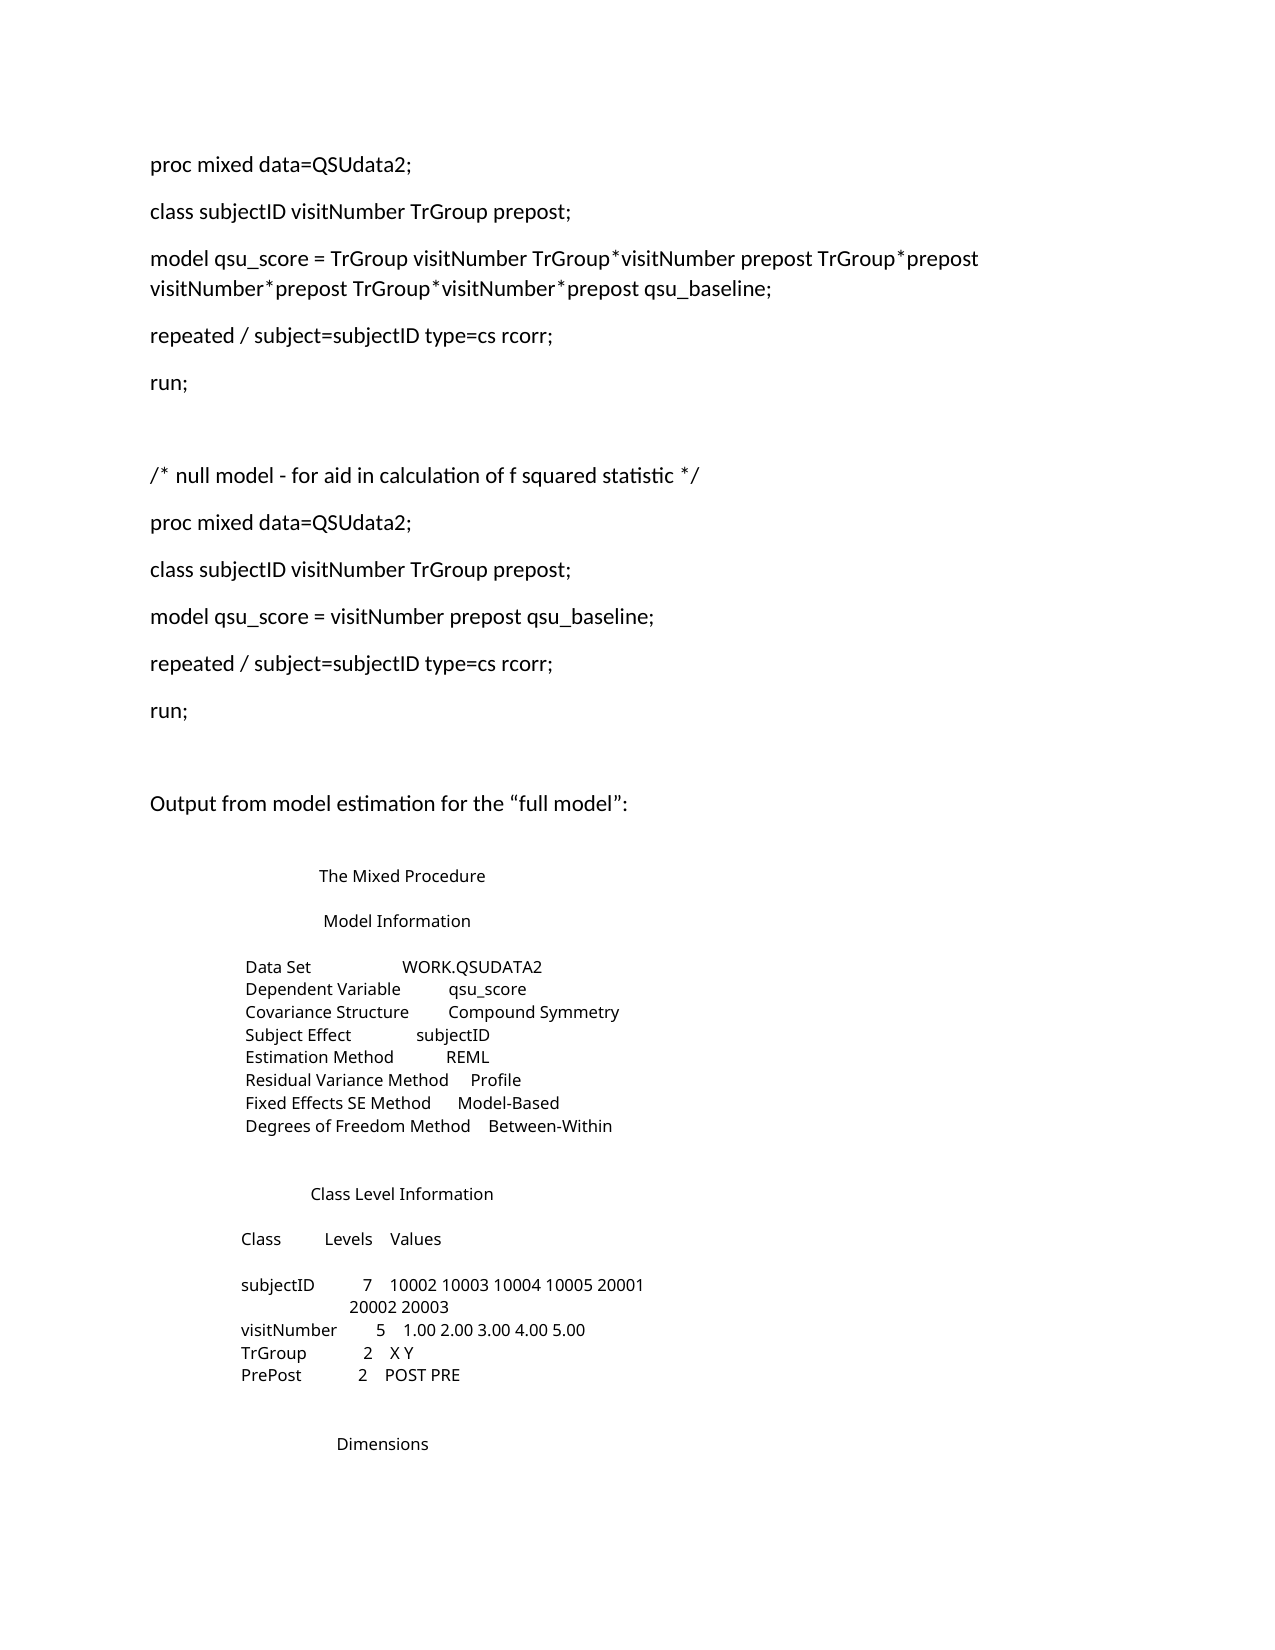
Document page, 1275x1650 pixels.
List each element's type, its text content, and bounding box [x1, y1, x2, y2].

text model qsu_score = visitNumber prepost qsu_baseline; [150, 602, 1125, 630]
text repeated / subject=subjectID type=cs rcorr; [150, 321, 1125, 349]
text Subject Effect subjectID [150, 1023, 1125, 1046]
text run; [150, 696, 1125, 724]
text class subjectID visitNumber TrGroup prepost; [150, 197, 1125, 225]
text subjectID 7 10002 10003 10004 10005 20001 [150, 1273, 1125, 1296]
text Estimation Method REML [150, 1046, 1125, 1069]
text run; [150, 368, 1125, 396]
text Residual Variance Method Profile [150, 1069, 1125, 1092]
text visitNumber 5 1.00 2.00 3.00 4.00 5.00 [150, 1319, 1125, 1341]
text class subjectID visitNumber TrGroup prepost; [150, 555, 1125, 583]
text Data Set WORK.QSUDATA2 [150, 955, 1125, 978]
text TrGroup 2 X Y [150, 1341, 1125, 1364]
text model qsu_score = TrGroup visitNumber TrGroup*visitNumber prepost TrGroup*prepost visitNumber*prepost TrGroup*visitNumber*prepost qsu_baseline; [150, 244, 1125, 302]
text Model Information [150, 910, 1125, 933]
text Dependent Variable qsu_score [150, 978, 1125, 1001]
text Covariance Structure Compound Symmetry [150, 1001, 1125, 1023]
text Output from model estimation for the “full model”: [150, 789, 1125, 818]
text /* null model - for aid in calculation of f squared statistic */ [150, 461, 1125, 489]
text PrePost 2 POST PRE [150, 1364, 1125, 1387]
text proc mixed data=QSUdata2; [150, 508, 1125, 536]
text repeated / subject=subjectID type=cs rcorr; [150, 649, 1125, 677]
text Class Levels Values [150, 1228, 1125, 1251]
text 20002 20003 [150, 1296, 1125, 1319]
text Fixed Effects SE Method Model-Based [150, 1092, 1125, 1114]
text Class Level Information [150, 1182, 1125, 1205]
text Dimensions [150, 1432, 1125, 1455]
text Degrees of Freedom Method Between-Within [150, 1114, 1125, 1137]
text The Mixed Procedure [150, 864, 1125, 887]
text proc mixed data=QSUdata2; [150, 150, 1125, 178]
